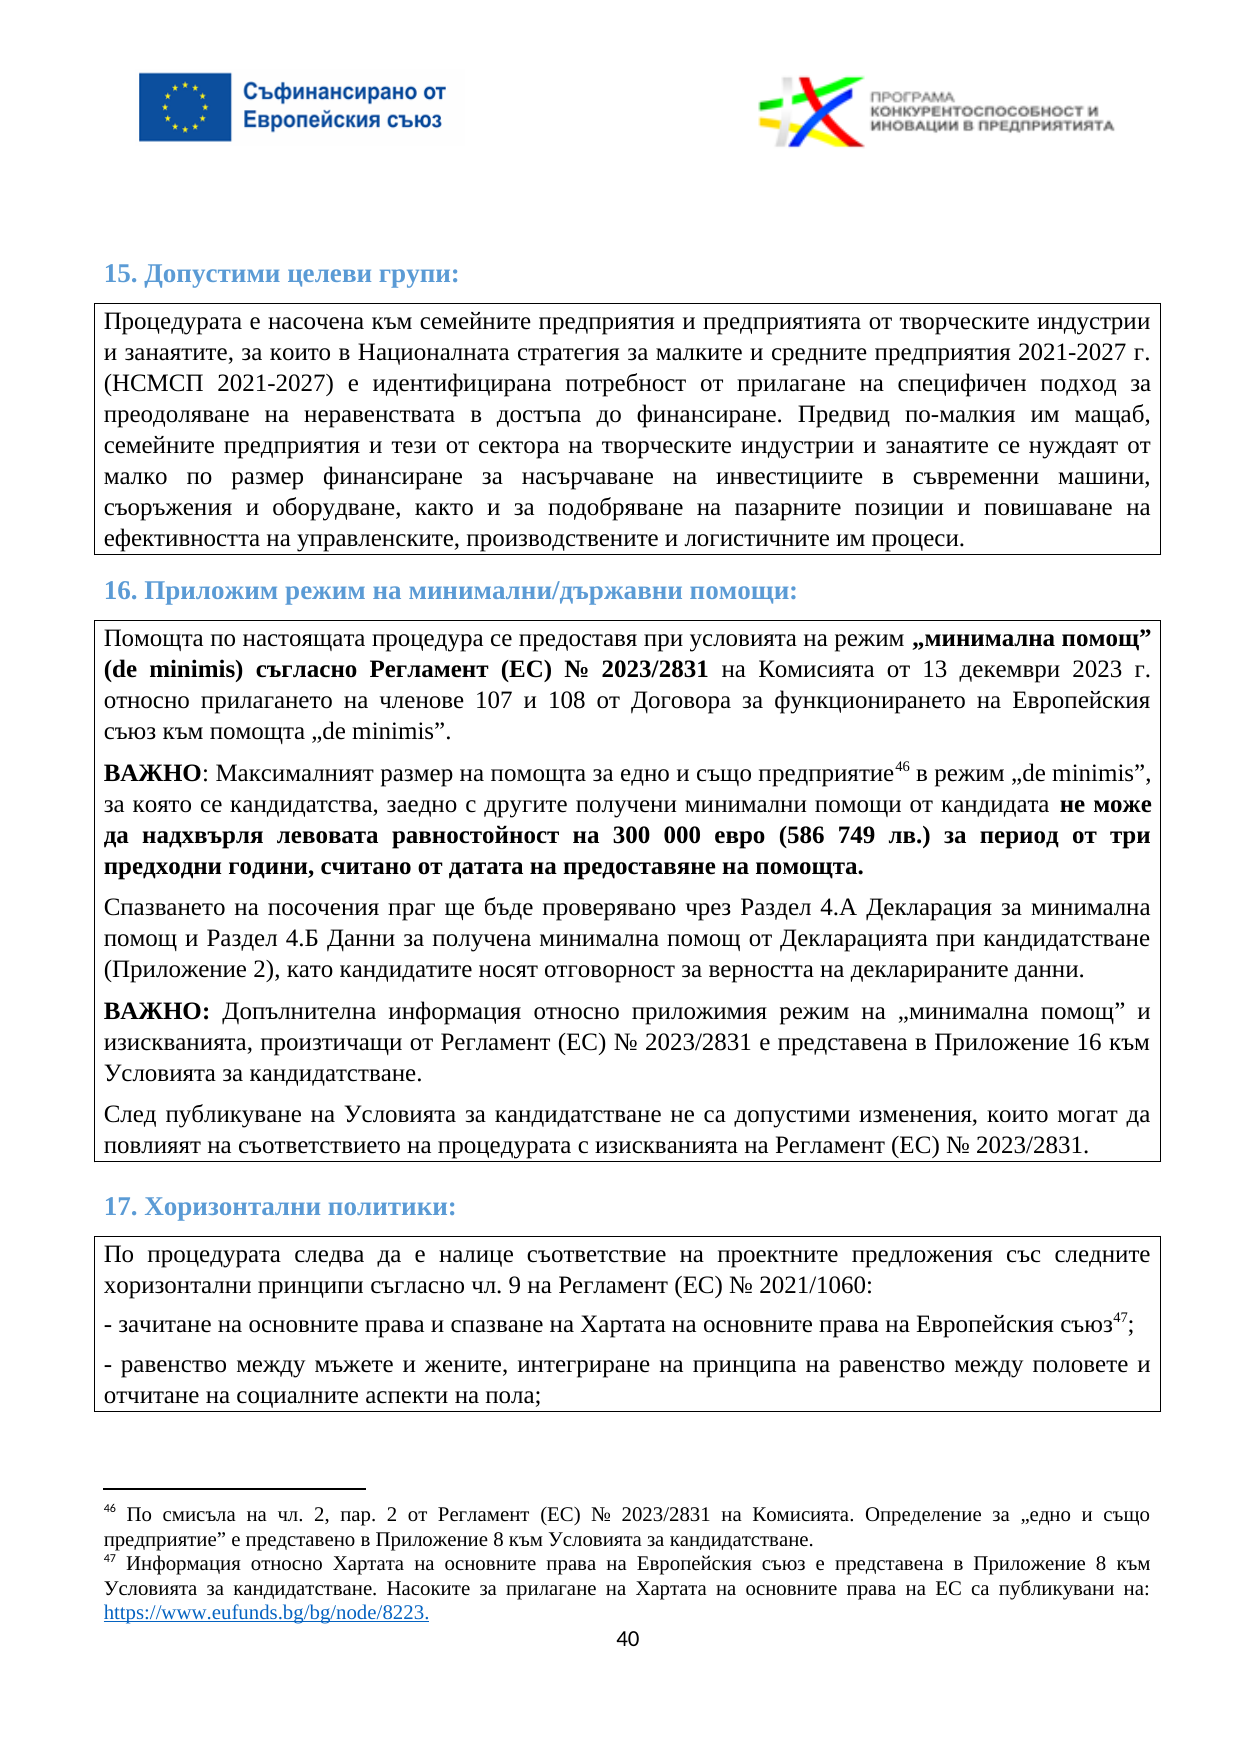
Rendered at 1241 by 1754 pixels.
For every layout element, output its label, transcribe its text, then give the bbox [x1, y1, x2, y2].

list По процедурата следва да е налице съответствие на проектните предложения със следните хоризонтални принципи съгласно чл. 9 на Регламент (ЕС) № 2021/1060: [95, 1237, 1160, 1299]
list - равенство между мъжете и жените, интегриране на принципа на равенство между половете и отчитане на социалните аспекти на пола; [95, 1346, 1160, 1411]
list - зачитане на основните права и спазване на Хартата на основните права на Европейския съюз; [95, 1306, 1160, 1338]
subtitle 17. Хоризонтални политики: [103, 1190, 1152, 1221]
picture [757, 69, 1118, 156]
text ВАЖНО: Допълнителна информация относно приложимия режим на „минимална помощ” и изискванията, произтичащи от Регламент (ЕС) № 2023/2831 е представена в Приложение 16 към Условията за кандидатстване. [95, 993, 1160, 1087]
text Спазването на посочения праг ще бъде проверявано чрез Раздел 4.A Декларация за минимална помощ и Раздел 4.Б Данни за получена минимална помощ от Декларацията при кандидатстване (Приложение 2), като кандидатите носят отговорност за верността на декларираните данни. [95, 889, 1160, 983]
subtitle 15. Допустими целеви групи: [103, 257, 1152, 288]
text След публикуване на Условията за кандидатстване не са допустими изменения, които могат да повлияят на съответствието на процедурата с изискванията на Регламент (ЕС) № 2023/2831. [95, 1096, 1160, 1161]
text Помощта по настоящата процедура се предоставя при условията на режим „минимална помощ” (de minimis) съгласно Регламент (ЕС) № 2023/2831 на Комисията от 13 декември 2023 г. относно прилагането на членове 107 и 108 от Договора за функционирането на Европейския съюз към помощта „de minimis”. [95, 621, 1160, 745]
subtitle 16. Приложим режим на минимални/държавни помощи: [103, 574, 1152, 605]
text ВАЖНО: Максималният размер на помощта за едно и също предприятие в режим „de minimis”, за която се кандидатства, заедно с другите получени минимални помощи от кандидата не може да надхвърля левовата равностойност на 300 000 евро (586 749 лв.) за период от три предходни години, считано от датата на предоставяне на помощта. [95, 755, 1160, 880]
text Процедурата е насочена към семейните предприятия и предприятията от творческите индустрии и занаятите, за които в Националната стратегия за малките и средните предприятия 2021-2027 г. (НСМСП 2021-2027) е идентифицирана потребност от прилагане на специфичен подход за преодоляване на неравенствата в достъпа до финансиране. Предвид по-малкия им мащаб, семейните предприятия и тези от сектора на творческите индустрии и занаятите се нуждаят от малко по размер финансиране за насърчаване на инвестициите в съвременни машини, съоръжения и оборудване, както и за подобряване на пазарните позиции и повишаване на ефективността на управленските, производствените и логистичните им процеси. [95, 304, 1160, 554]
picture [135, 69, 466, 146]
